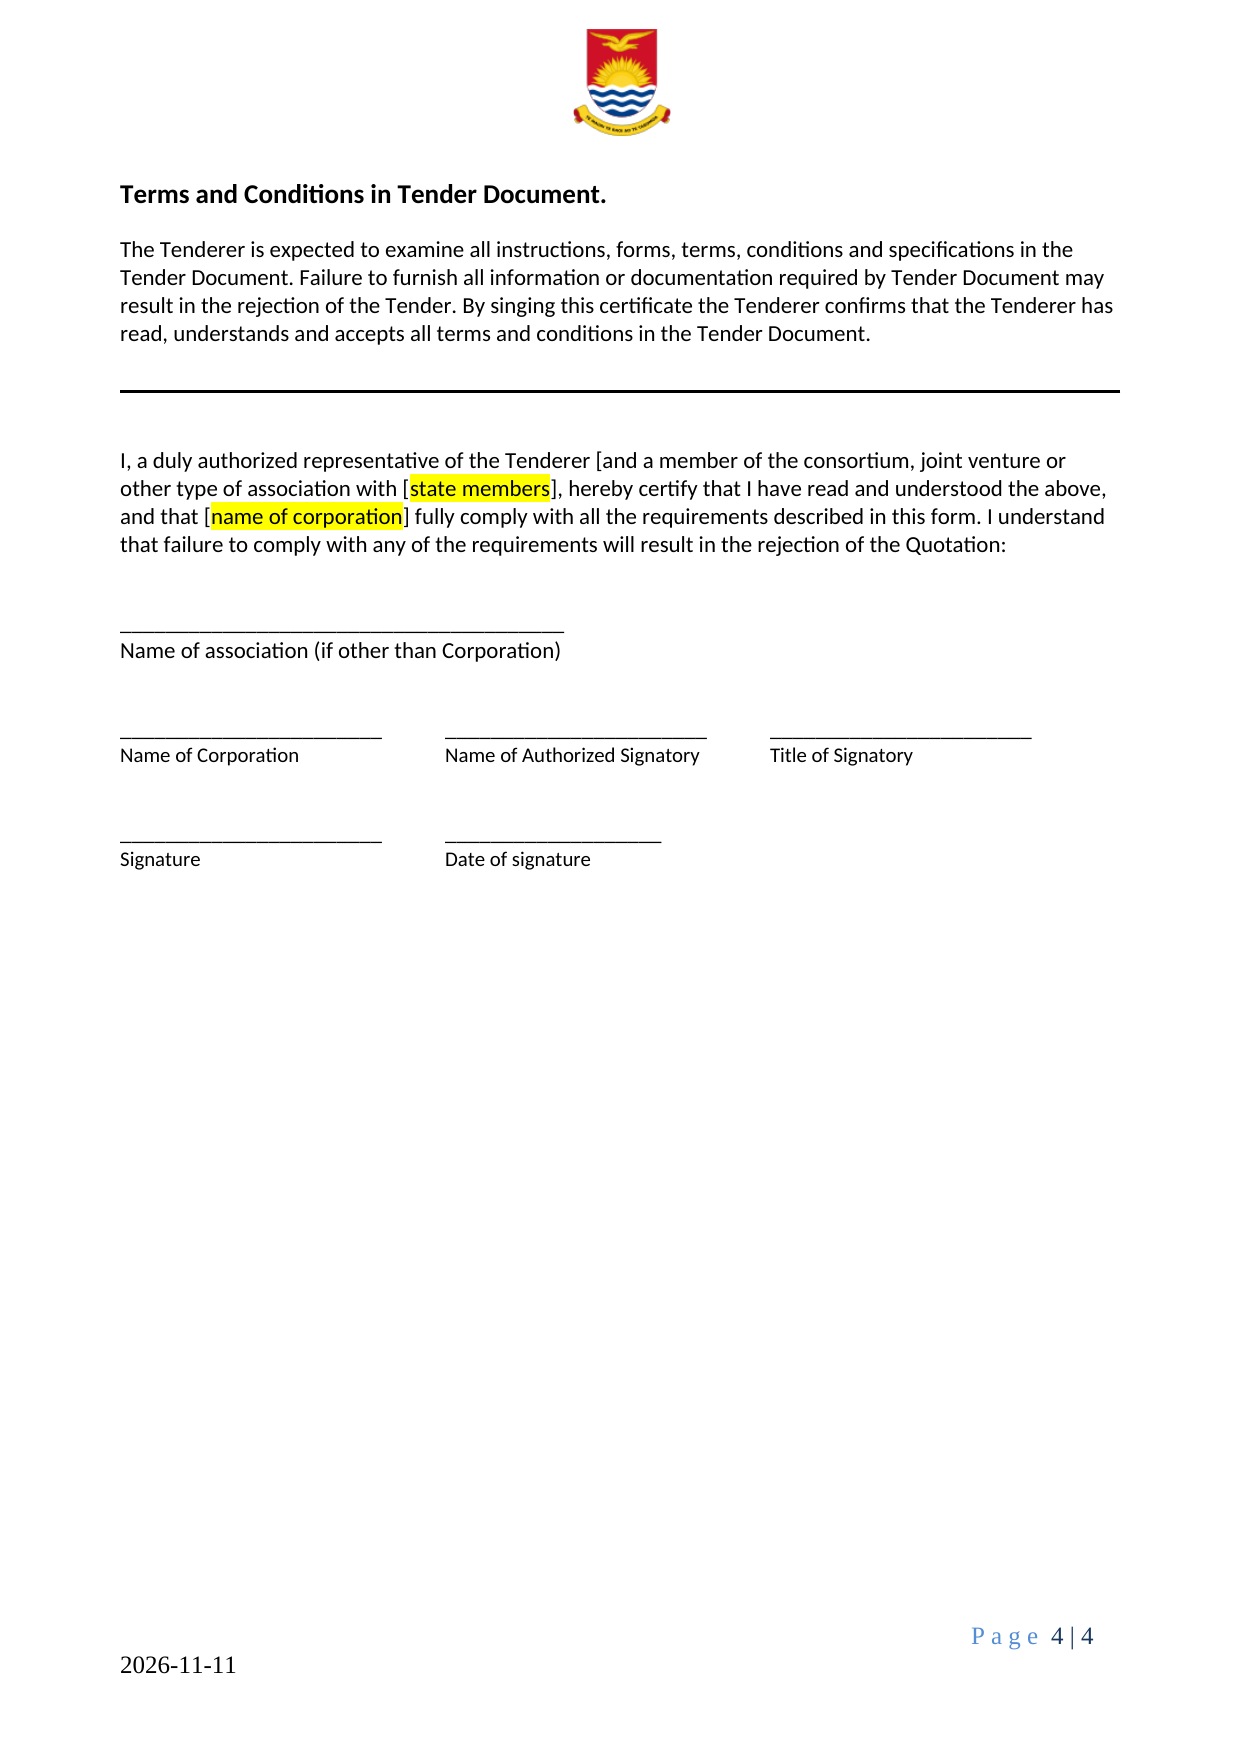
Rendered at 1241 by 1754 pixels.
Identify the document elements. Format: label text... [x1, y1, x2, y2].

text _______________________________________ Name of association (if other than Corporation) [120, 608, 1120, 664]
picture [573, 29, 671, 136]
text The Tenderer is expected to examine all instructions, forms, terms, conditions and specifications in the Tender Document. Failure to furnish all information or documentation required by Tender Document may result in the rejection of the Tender. By singing this certificate the Tenderer confirms that the Tenderer has read, understands and accepts all terms and conditions in the Tender Document. [120, 235, 1120, 347]
text I, a duly authorized representative of the Tenderer [and a member of the consortium, joint venture or other type of association with [state members], hereby certify that I have read and understood the above, and that [name of corporation] fully comply with all the requirements described in this form. I understand that failure to comply with any of the requirements will result in the rejection of the Quotation: [120, 446, 1120, 558]
text _______________________ _______________________ _______________________ Name of Corporation Name of Authorized Signatory Title of Signatory [120, 714, 1120, 768]
text _______________________ ___________________ Signature Date of signature [120, 818, 1120, 871]
subtitle Terms and Conditions in Tender Document. [120, 177, 1120, 210]
